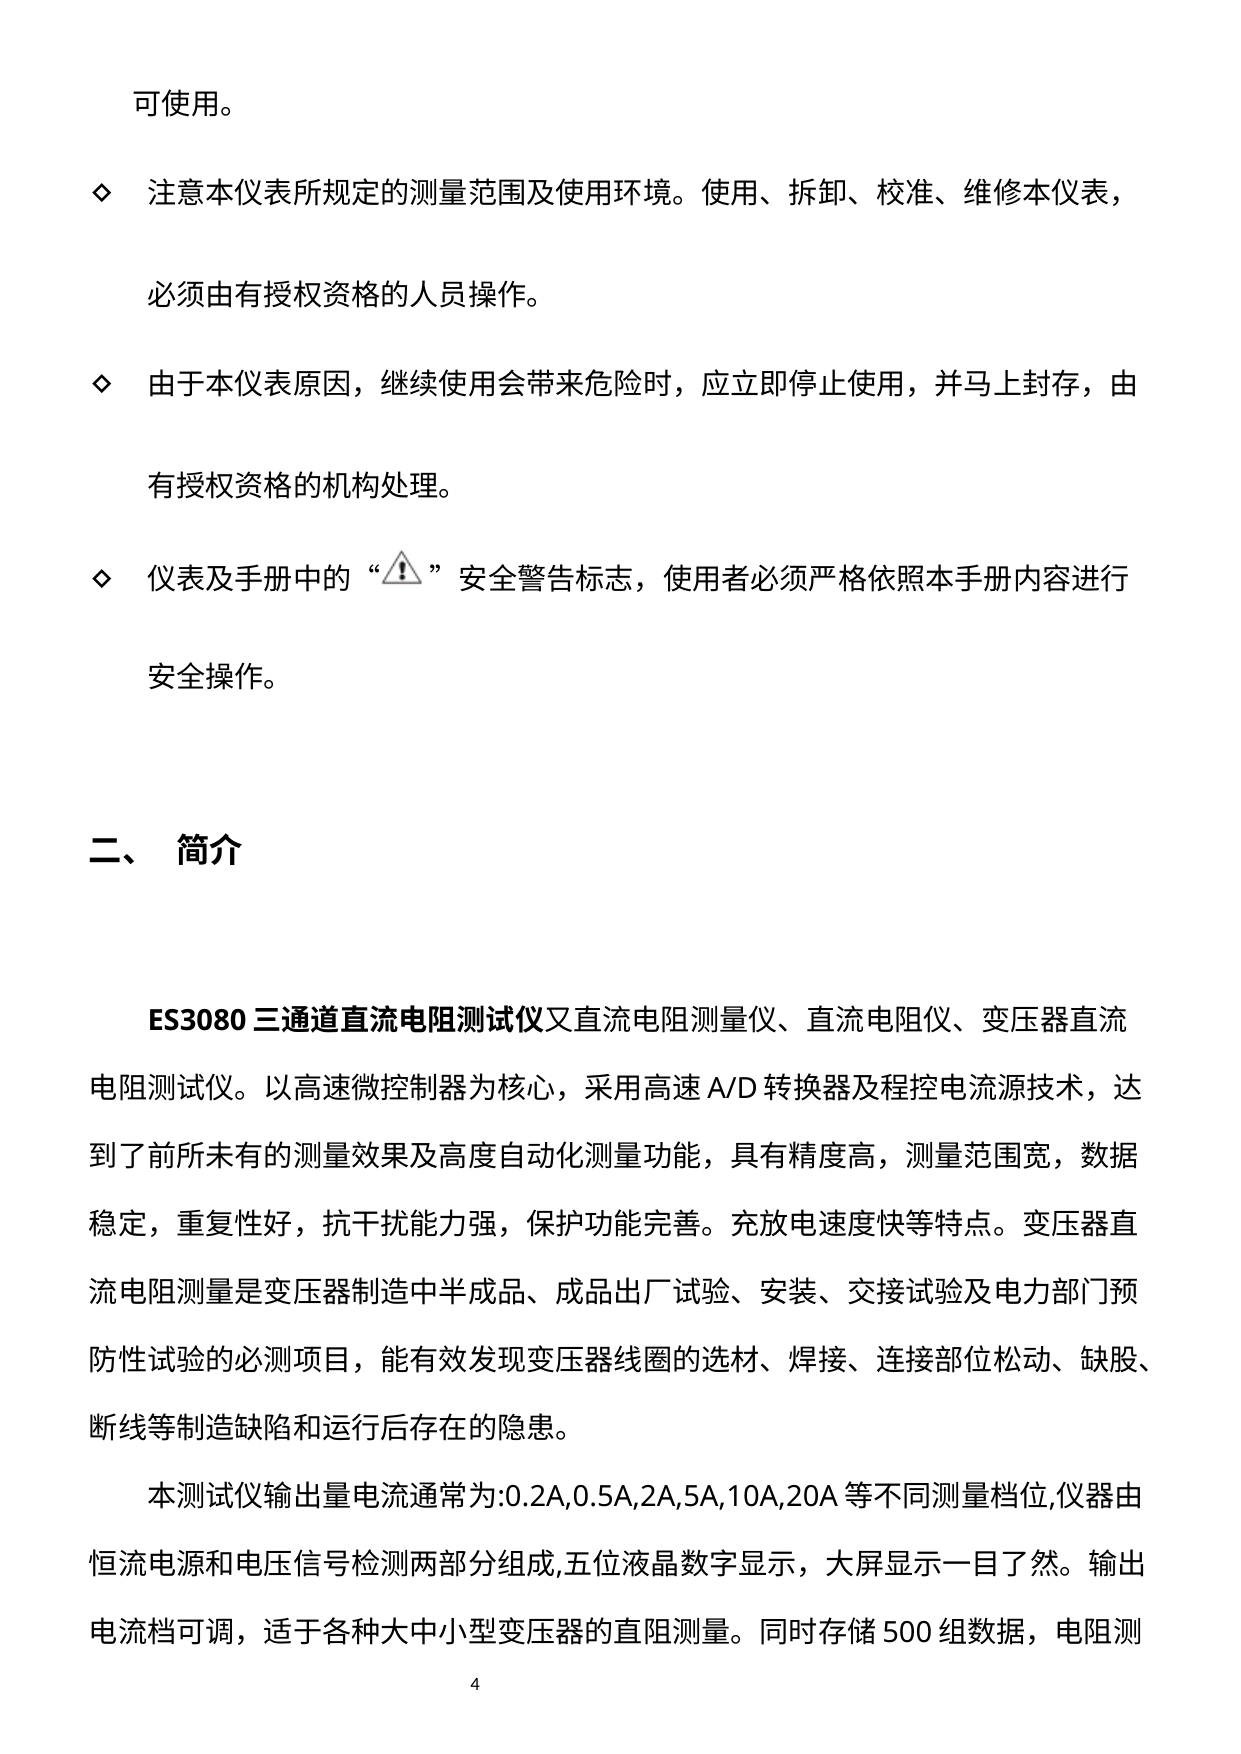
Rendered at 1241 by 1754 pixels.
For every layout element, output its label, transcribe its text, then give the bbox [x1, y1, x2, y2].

picture [380, 547, 430, 589]
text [89, 1459, 1152, 1663]
list 可使用。 [89, 67, 1152, 135]
subtitle 简介 [89, 814, 1152, 882]
list 注意本仪表所规定的测量范围及使用环境。使用、拆卸、校准、维修本仪表，必须由有授权资格的人员操作。 [89, 157, 1152, 326]
text ES3080三通道直流电阻测试仪又直流电阻测量仪、直流电阻仪、变压器直流电阻测试仪。以高速微控制器为核心，采用高速A/D转换器及程控电流源技术，达到了前所未有的测量效果及高度自动化测量功能，具有精度高，测量范围宽，数据稳定，重复性好，抗干扰能力强，保护功能完善。充放电速度快等特点。变压器直流电阻测量是变压器制造中半成品、成品出厂试验、安装、交接试验及电力部门预防性试验的必测项目，能有效发现变压器线圈的选材、焊接、连接部位松动、缺股、断线等制造缺陷和运行后存在的隐患。 [89, 984, 1152, 1459]
list 由于本仪表原因，继续使用会带来危险时，应立即停止使用，并马上封存，由有授权资格的机构处理。 [89, 347, 1152, 517]
list 仪表及手册中的“”安全警告标志，使用者必须严格依照本手册内容进行安全操作。 [89, 538, 1152, 708]
